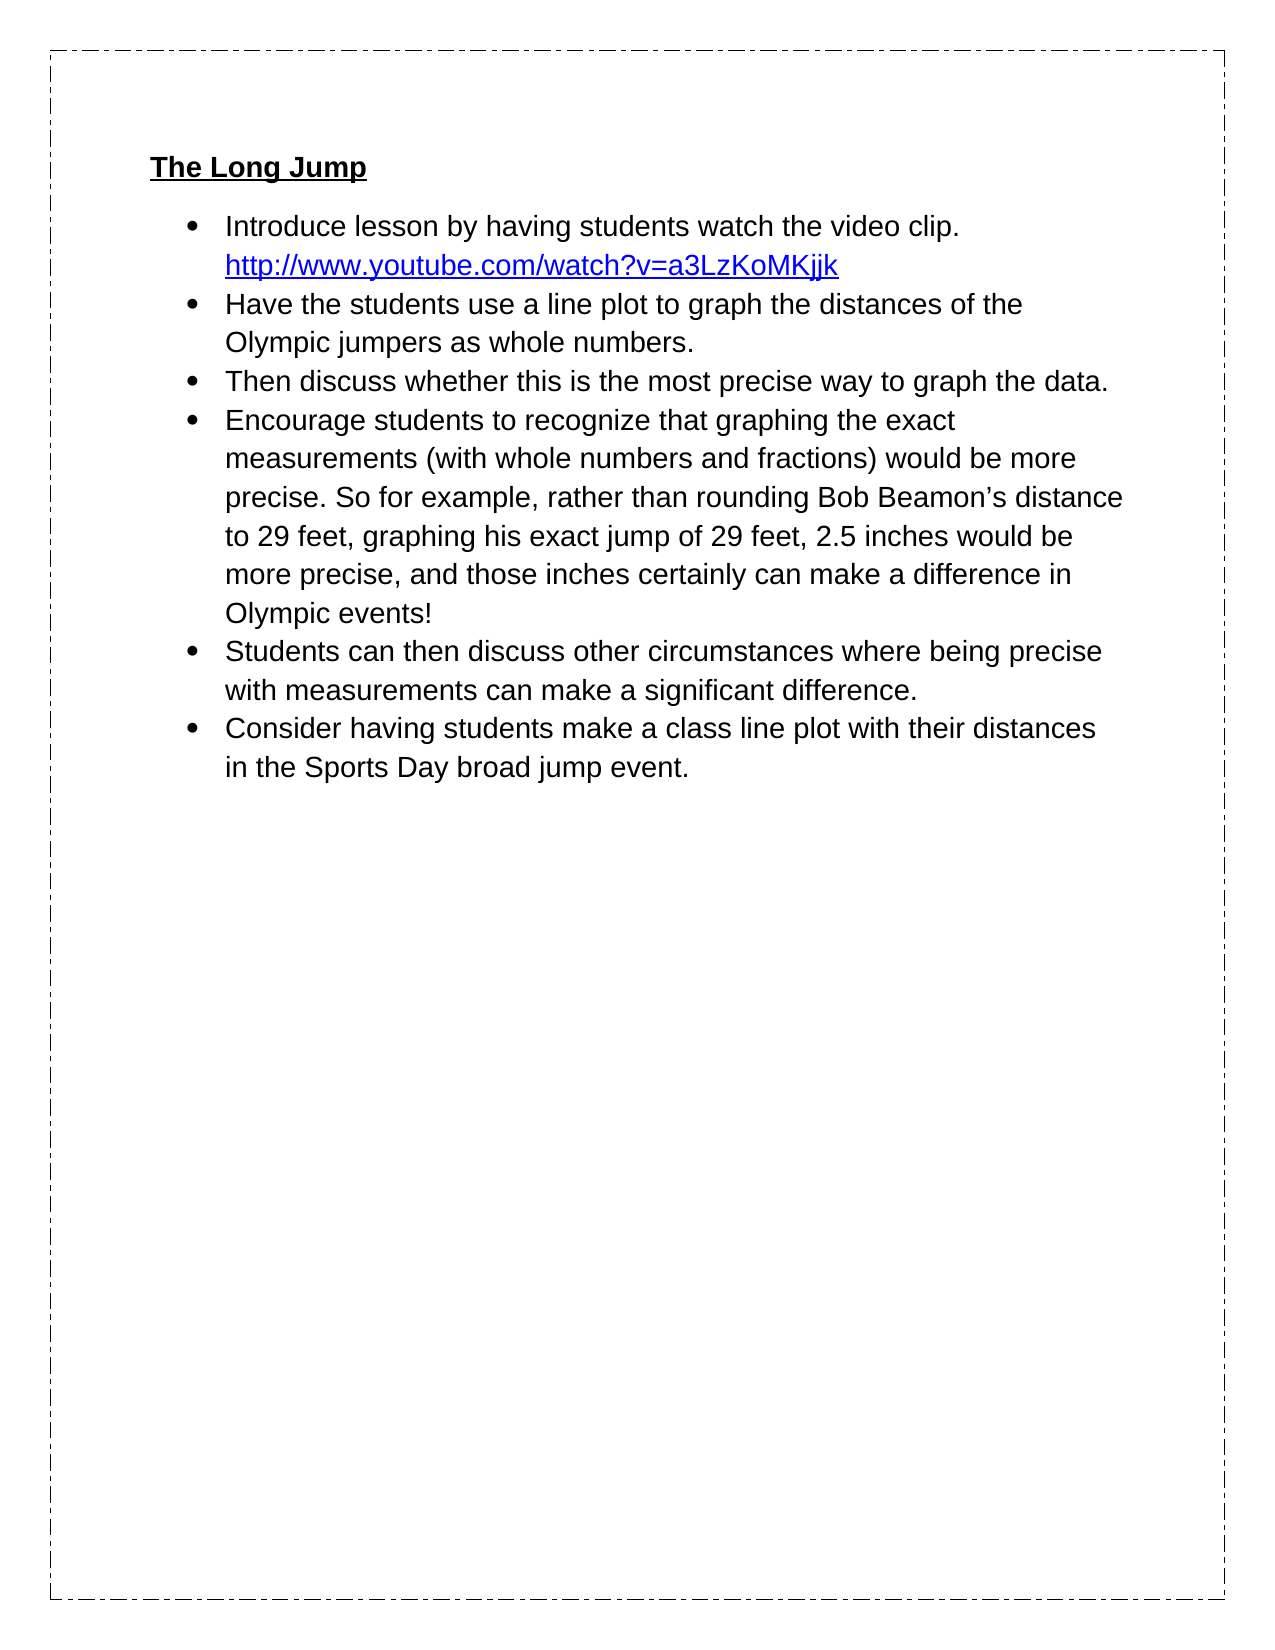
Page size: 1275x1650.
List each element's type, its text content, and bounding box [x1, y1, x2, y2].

list Introduce lesson by having students watch the video clip. [187, 209, 1125, 243]
text The Long Jump [150, 150, 1125, 183]
list http://www.youtube.com/watch?v=a3LzKoMKjjk [225, 248, 1125, 282]
list Have the students use a line plot to graph the distances of the Olympic jumpers as whole numbers. [187, 287, 1125, 359]
list Then discuss whether this is the most precise way to graph the data. [187, 364, 1125, 398]
list Students can then discuss other circumstances where being precise with measurements can make a significant difference. [187, 634, 1125, 706]
list Encourage students to recognize that graphing the exact measurements (with whole numbers and fractions) would be more precise. So for example, rather than rounding Bob Beamon’s distance to 29 feet, graphing his exact jump of 29 feet, 2.5 inches would be more precise, and those inches certainly can make a difference in Olympic events! [187, 403, 1125, 629]
list Consider having students make a class line plot with their distances in the Sports Day broad jump event. [187, 711, 1125, 784]
